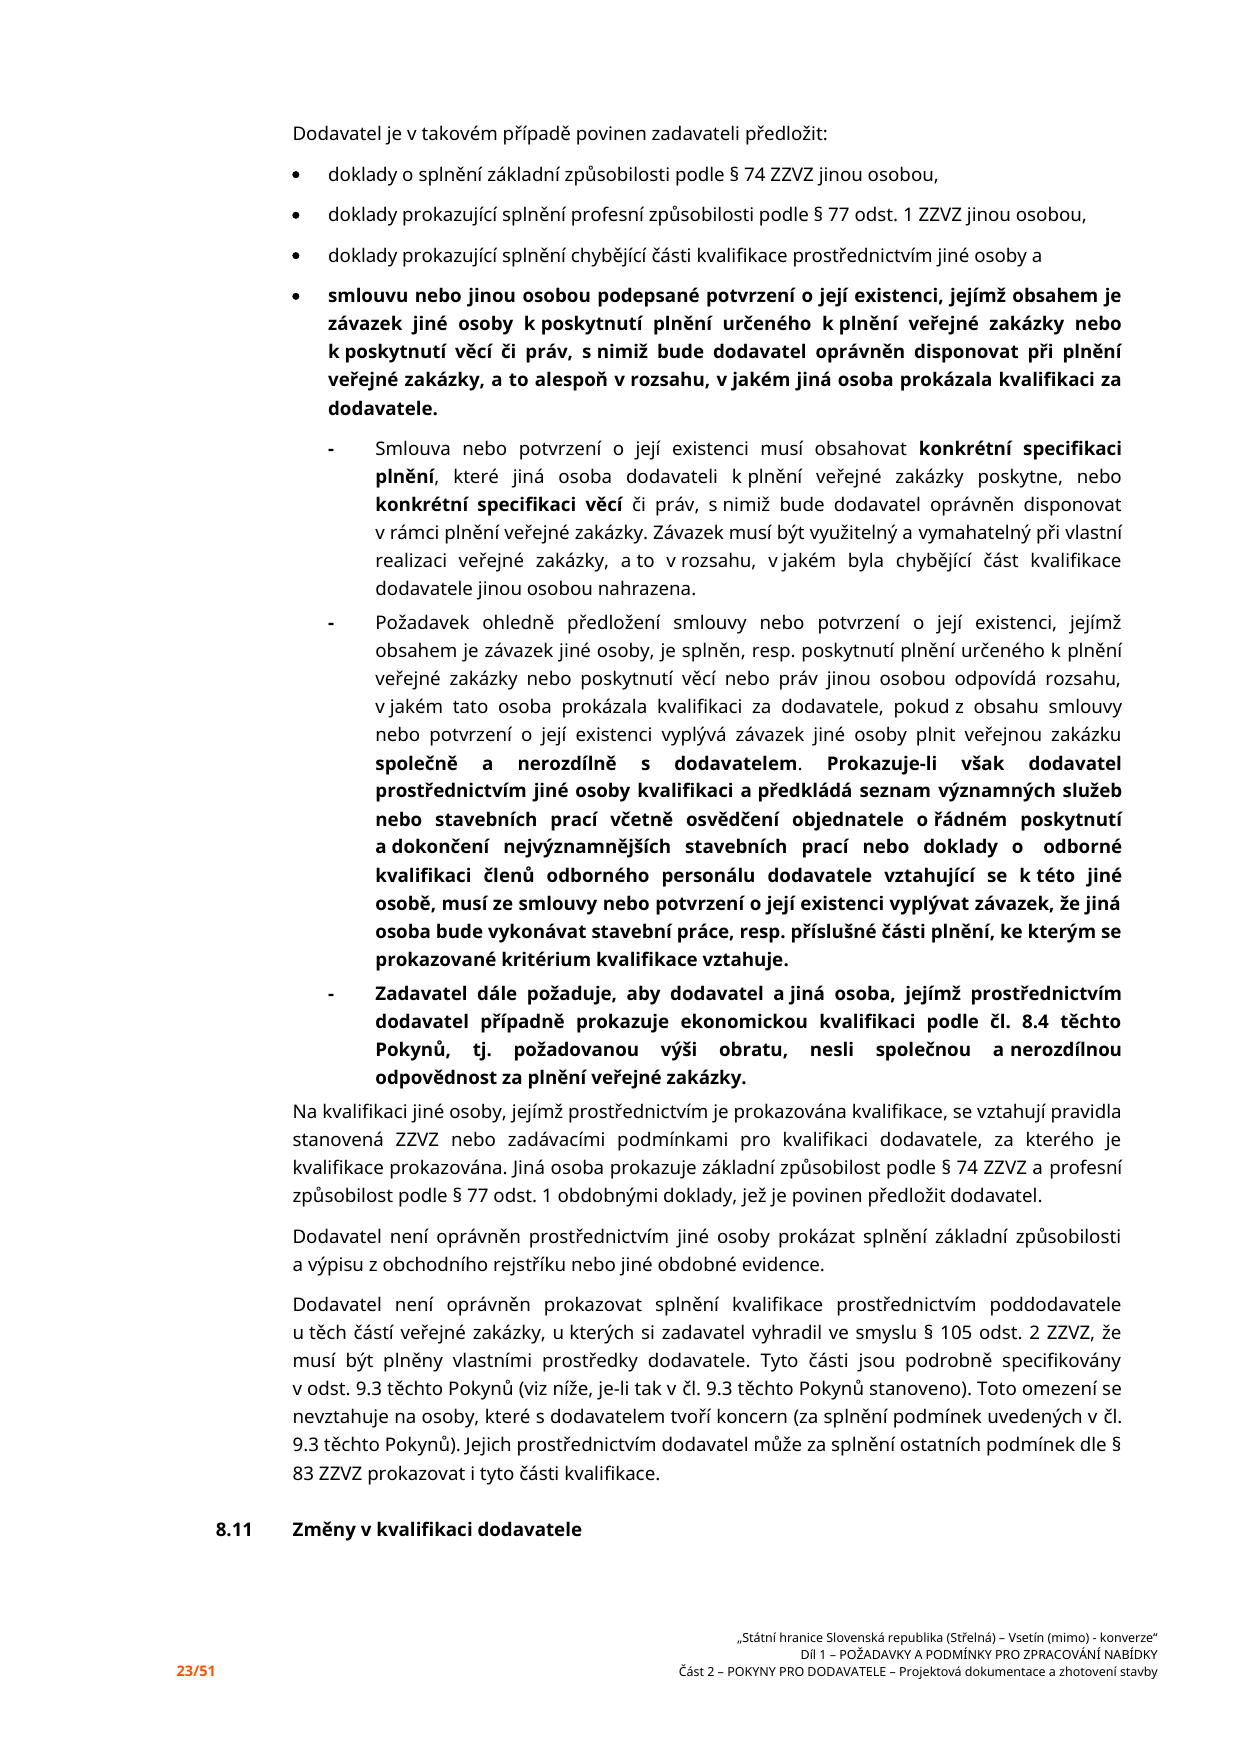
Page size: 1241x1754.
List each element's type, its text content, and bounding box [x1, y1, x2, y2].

text Dodavatel je v takovém případě povinen zadavateli předložit: [292, 121, 1122, 146]
text doklady o splnění základní způsobilosti podle § 74 ZZVZ jinou osobou, [292, 161, 1122, 187]
text Dodavatel není oprávněn prostřednictvím jiné osoby prokázat splnění základní způsobilosti a výpisu z obchodního rejstříku nebo jiné obdobné evidence. [292, 1223, 1122, 1277]
text Požadavek ohledně předložení smlouvy nebo potvrzení o její existenci, jejímž obsahem je závazek jiné osoby, je splněn, resp. poskytnutí plnění určeného k plnění veřejné zakázky nebo poskytnutí věcí nebo práv jinou osobou odpovídá rozsahu, v jakém tato osoba prokázala kvalifikaci za dodavatele, pokud z obsahu smlouvy nebo potvrzení o její existenci vyplývá závazek jiné osoby plnit veřejnou zakázku společně a nerozdílně s dodavatelem. Prokazuje-li však dodavatel prostřednictvím jiné osoby kvalifikaci a předkládá seznam významných služeb nebo stavebních prací včetně osvědčení objednatele o řádném poskytnutí a dokončení nejvýznamnějších stavebních prací nebo doklady o odborné kvalifikaci členů odborného personálu dodavatele vztahující se k této jiné osobě, musí ze smlouvy nebo potvrzení o její existenci vyplývat závazek, že jiná osoba bude vykonávat stavební práce, resp. příslušné části plnění, ke kterým se prokazované kritérium kvalifikace vztahuje. [328, 610, 1122, 971]
text Změny v kvalifikaci dodavatele [216, 1516, 1122, 1541]
text smlouvu nebo jinou osobou podepsané potvrzení o její existenci, jejímž obsahem je závazek jiné osoby k poskytnutí plnění určeného k plnění veřejné zakázky nebo k poskytnutí věcí či práv, s nimiž bude dodavatel oprávněn disponovat při plnění veřejné zakázky, a to alespoň v rozsahu, v jakém jiná osoba prokázala kvalifikaci za dodavatele. [292, 283, 1122, 420]
text doklady prokazující splnění chybějící části kvalifikace prostřednictvím jiné osoby a [292, 242, 1122, 268]
text Smlouva nebo potvrzení o její existenci musí obsahovat konkrétní specifikaci plnění, které jiná osoba dodavateli k plnění veřejné zakázky poskytne, nebo konkrétní specifikaci věcí či práv, s nimiž bude dodavatel oprávněn disponovat v rámci plnění veřejné zakázky. Závazek musí být využitelný a vymahatelný při vlastní realizaci veřejné zakázky, a to v rozsahu, v jakém byla chybějící část kvalifikace dodavatele jinou osobou nahrazena. [328, 435, 1122, 601]
text Dodavatel není oprávněn prokazovat splnění kvalifikace prostřednictvím poddodavatele u těch částí veřejné zakázky, u kterých si zadavatel vyhradil ve smyslu § 105 odst. 2 ZZVZ, že musí být plněny vlastními prostředky dodavatele. Tyto části jsou podrobně specifikovány v odst. 9.3 těchto Pokynů (viz níže, je-li tak v čl. 9.3 těchto Pokynů stanoveno). Toto omezení se nevztahuje na osoby, které s dodavatelem tvoří koncern (za splnění podmínek uvedených v čl. 9.3 těchto Pokynů). Jejich prostřednictvím dodavatel může za splnění ostatních podmínek dle § 83 ZZVZ prokazovat i tyto části kvalifikace. [292, 1292, 1122, 1485]
text Zadavatel dále požaduje, aby dodavatel a jiná osoba, jejímž prostřednictvím dodavatel případně prokazuje ekonomickou kvalifikaci podle čl. 8.4 těchto Pokynů, tj. požadovanou výši obratu, nesli společnou a nerozdílnou odpovědnost za plnění veřejné zakázky. [328, 980, 1122, 1090]
text doklady prokazující splnění profesní způsobilosti podle § 77 odst. 1 ZZVZ jinou osobou, [292, 202, 1122, 227]
text Na kvalifikaci jiné osoby, jejímž prostřednictvím je prokazována kvalifikace, se vztahují pravidla stanovená ZZVZ nebo zadávacími podmínkami pro kvalifikaci dodavatele, za kterého je kvalifikace prokazována. Jiná osoba prokazuje základní způsobilost podle § 74 ZZVZ a profesní způsobilost podle § 77 odst. 1 obdobnými doklady, jež je povinen předložit dodavatel. [292, 1098, 1122, 1208]
